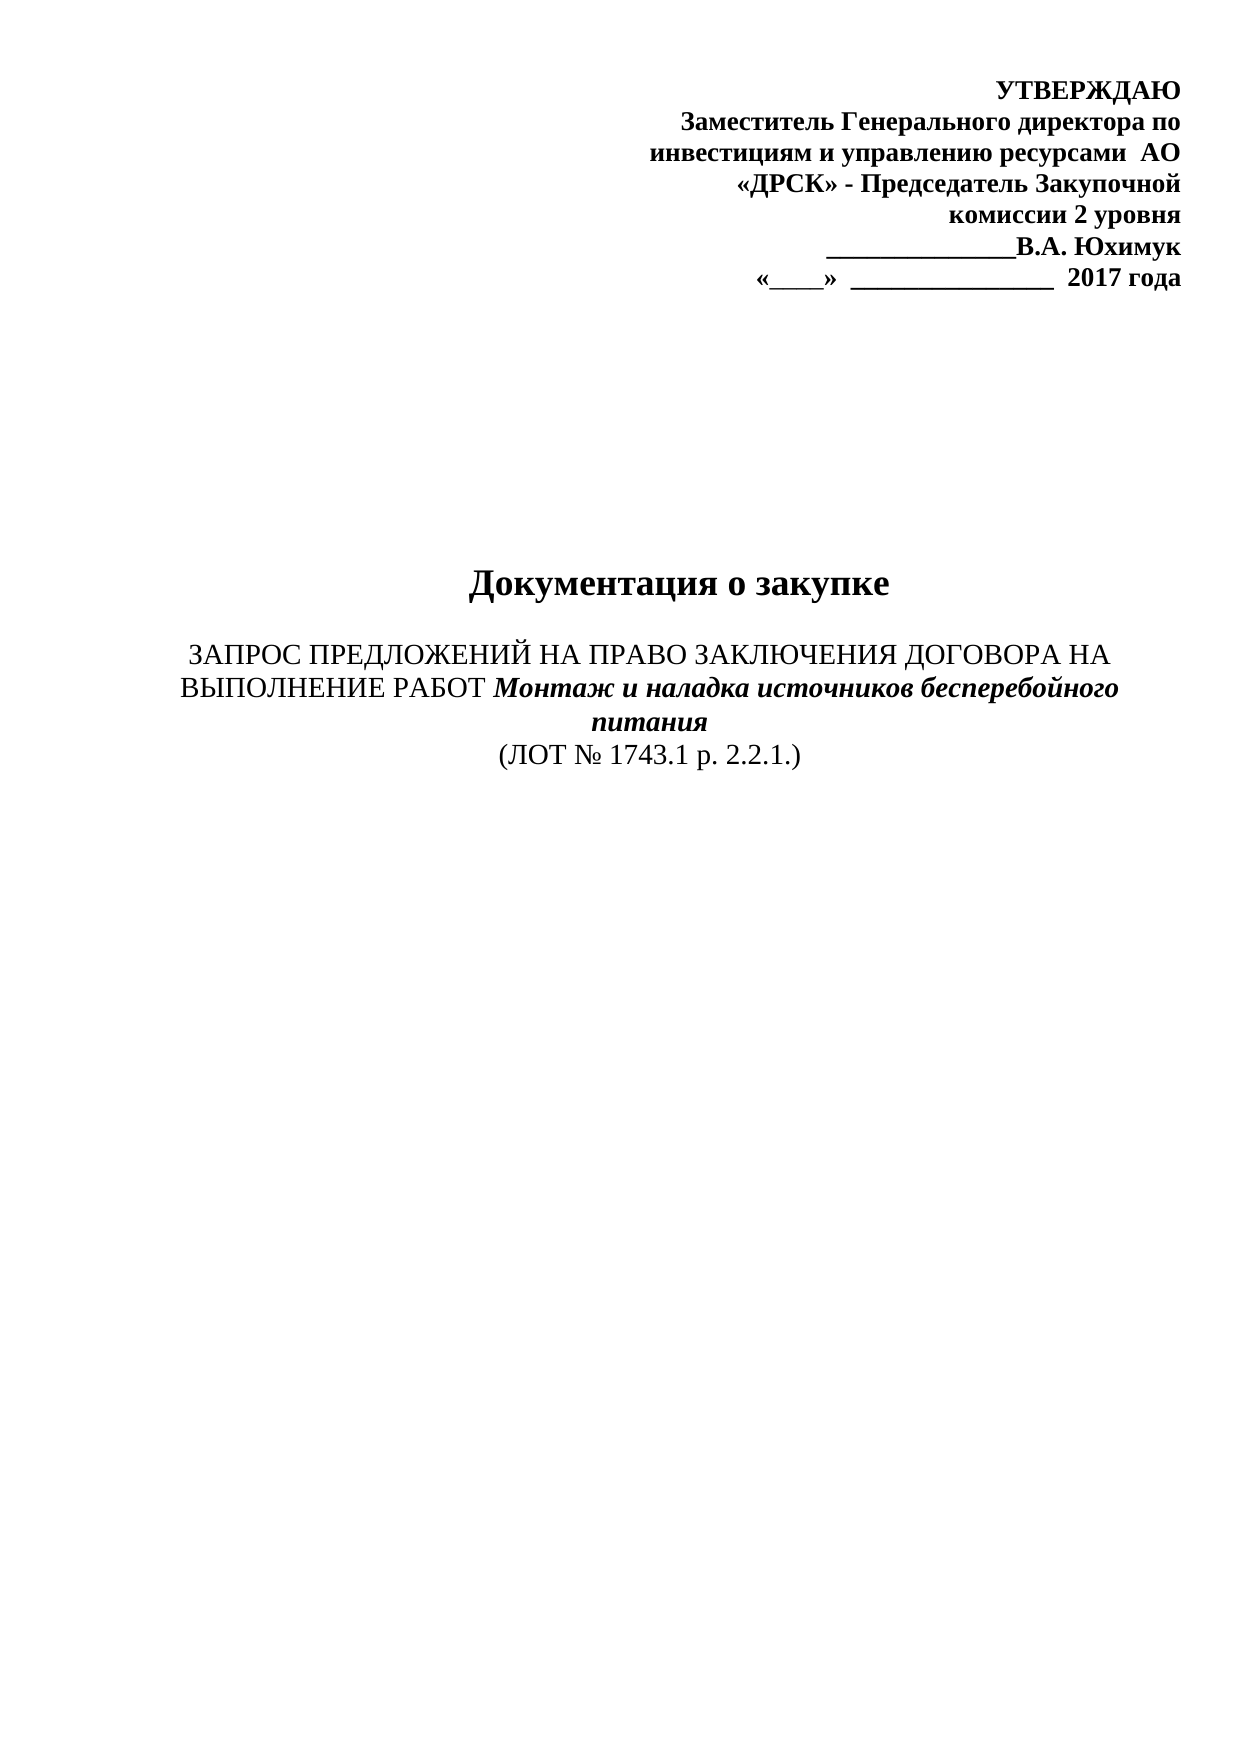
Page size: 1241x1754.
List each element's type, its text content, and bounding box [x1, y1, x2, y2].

text ______________В.А. Юхимук [620, 229, 1181, 261]
text Заместитель Генерального директора по инвестициям и управлению ресурсами АО «ДРСК» - Председатель Закупочной комиссии 2 уровня [620, 105, 1181, 229]
text Документация о закупке [118, 560, 1181, 603]
text ЗАПРОС ПРЕДЛОЖЕНИЙ НА ПРАВО ЗАКЛЮЧЕНИЯ ДОГОВОРА НА ВЫПОЛНЕНИЕ РАБОТ Монтаж и наладка источников бесперебойного питания [118, 637, 1181, 737]
text УТВЕРЖДАЮ [743, 74, 1181, 105]
text «____» _______________ 2017 года [620, 261, 1181, 292]
text (ЛОТ № 1743.1 р. 2.2.1.) [118, 737, 1181, 771]
